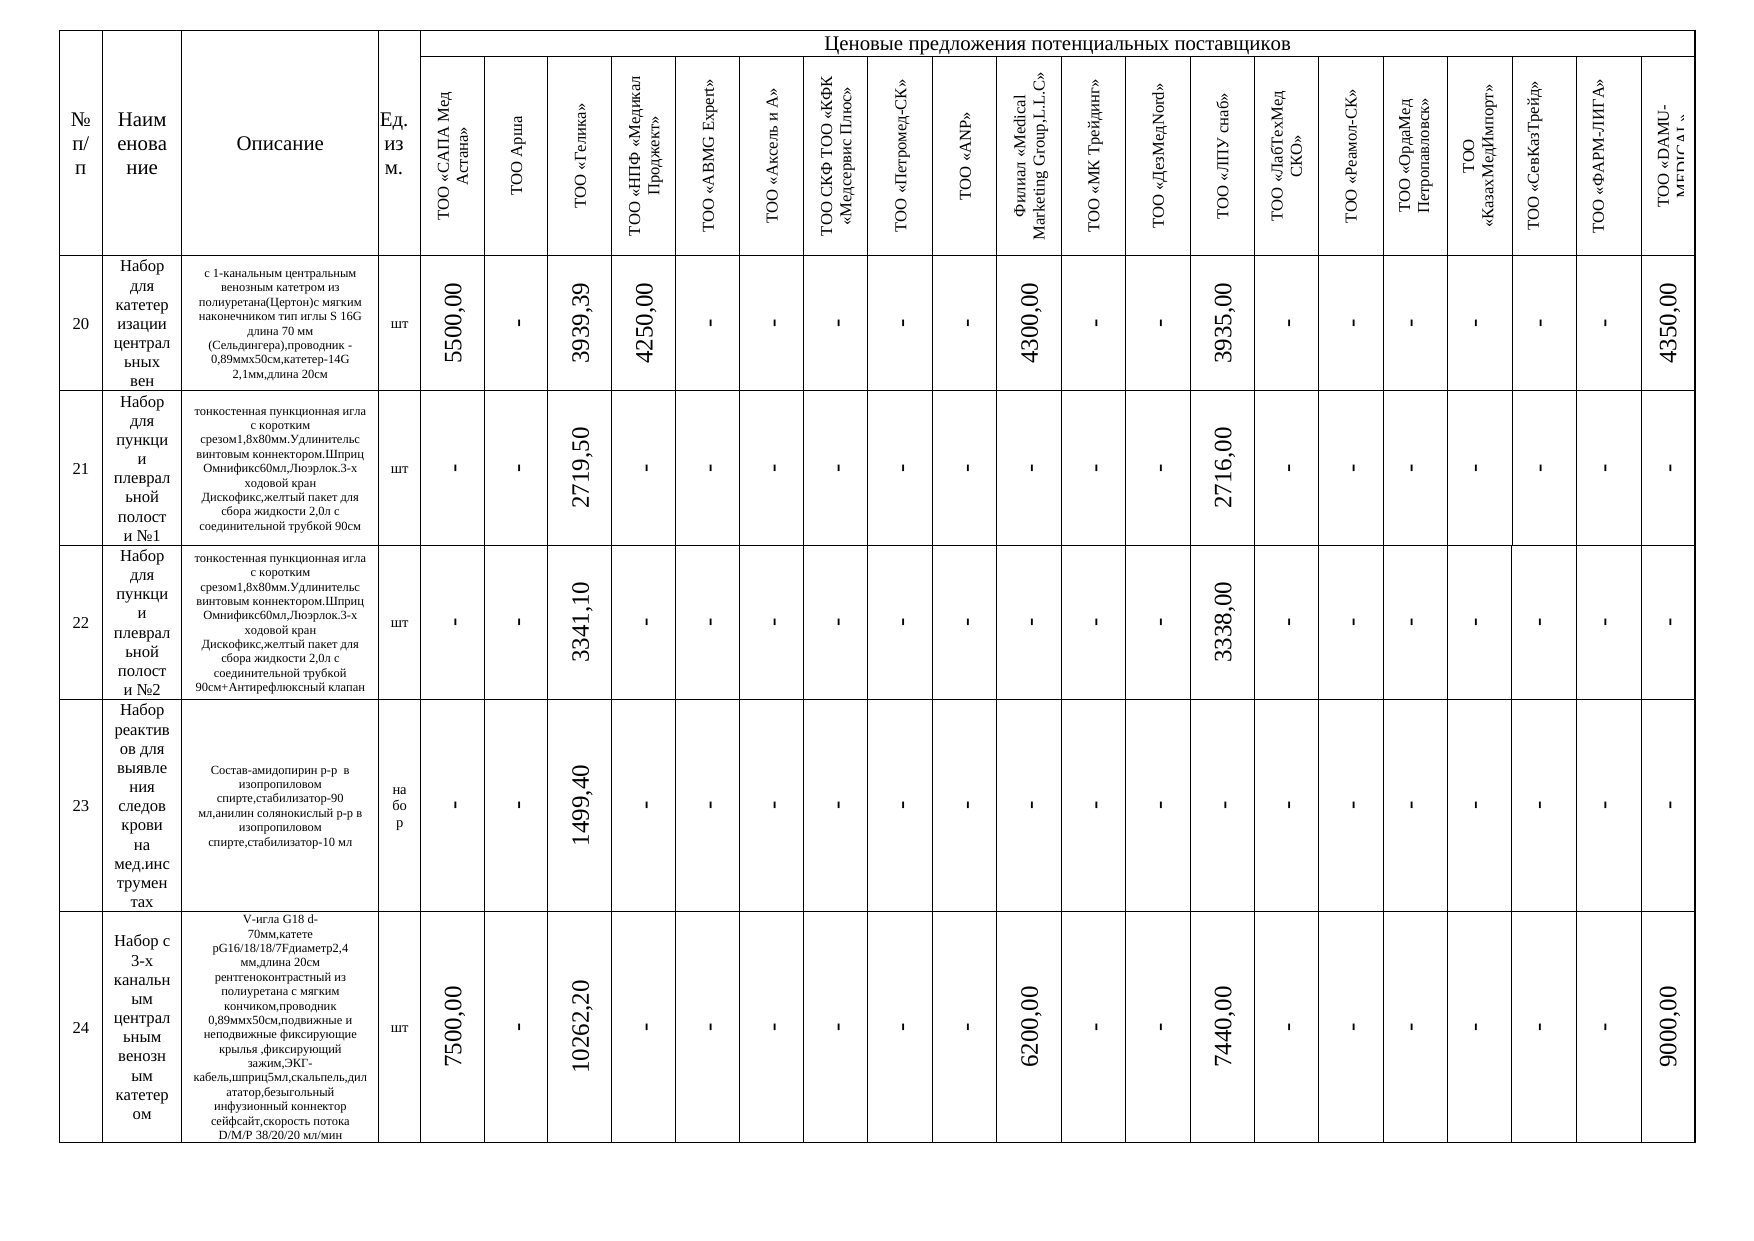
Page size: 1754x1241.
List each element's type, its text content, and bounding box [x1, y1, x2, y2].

table_cell шт [379, 391, 420, 545]
table_cell - [740, 700, 803, 911]
table_header Наименование [103, 31, 181, 255]
table_header № п/п [60, 31, 102, 255]
table_cell ТОО «Гелика» [548, 57, 611, 255]
table_cell - [868, 546, 932, 699]
table_cell ТОО «ЛабТехМед СКО» [1255, 57, 1318, 255]
table_cell - [933, 391, 996, 545]
table_cell шт [379, 546, 420, 699]
table_cell - [1062, 700, 1125, 911]
table_cell - [1191, 700, 1254, 911]
table_cell - [933, 700, 996, 911]
table_cell 4300,00 [997, 256, 1061, 390]
table_cell - [804, 700, 867, 911]
table_cell - [740, 912, 803, 1142]
table_cell 6200,00 [997, 912, 1061, 1142]
table_cell - [1512, 700, 1576, 911]
table_cell - [1448, 391, 1512, 545]
table_cell - [1577, 912, 1641, 1142]
table_cell - [868, 912, 932, 1142]
table_cell - [1255, 546, 1318, 699]
table_cell набор [379, 700, 420, 911]
table_cell - [1448, 256, 1512, 390]
table_cell ТОО «Петромед-СК» [868, 57, 932, 255]
table_cell - [1513, 256, 1576, 390]
table_cell - [1126, 391, 1190, 545]
table_cell - [1319, 256, 1383, 390]
table_cell - [933, 256, 996, 390]
table_cell - [1642, 391, 1694, 545]
table_cell 1499,40 [548, 700, 611, 911]
table_cell ТОО «ДезМедNord» [1126, 57, 1190, 255]
table_cell 2719,50 [548, 391, 611, 545]
table_cell - [1642, 700, 1694, 911]
table_cell - [1384, 700, 1447, 911]
table_cell - [1126, 256, 1190, 390]
table_cell - [997, 546, 1061, 699]
table_cell 4250,00 [612, 256, 675, 390]
table_cell - [868, 256, 932, 390]
table_cell - [1448, 700, 1511, 911]
table_cell - [1319, 912, 1383, 1142]
table_cell с 1-канальным центральным венозным катетром из полиуретана(Цертон)с мягким наконечником тип иглы S 16G длина 70 мм (Сельдингера),проводник -0,89ммх50см,катетер-14G 2,1мм,длина 20см [182, 256, 378, 390]
table_cell - [1513, 391, 1576, 545]
table_cell - [1384, 546, 1447, 699]
table_cell - [1062, 546, 1125, 699]
table_header Ценовые предложения потенциальных поставщиков [421, 31, 1694, 56]
table_cell ТОО «ABMG Expert» [676, 57, 739, 255]
table_cell - [612, 391, 675, 545]
table_cell Набор с 3-х канальным центральным венозным катетером [103, 912, 181, 1142]
table_cell - [804, 391, 867, 545]
table_cell Состав-амидопирин р-р в изопропиловом спирте,стабилизатор-90 мл,анилин солянокислый р-р в изопропиловом спирте,стабилизатор-10 мл [182, 700, 378, 911]
table_cell - [612, 700, 675, 911]
table_cell - [421, 700, 484, 911]
table_cell - [1062, 912, 1125, 1142]
table_cell тонкостенная пункционная игла с коротким срезом1,8х80мм.Удлинительс винтовым коннектором.Шприц Омнификс60мл,Люэрлок.3-х ходовой кран Дискофикс,желтый пакет для сбора жидкости 2,0л с соединительной трубкой 90см+Антирефлюксный клапан [182, 546, 378, 699]
table_cell ТОО «Аксель и А» [740, 57, 803, 255]
table_cell Набор для пункции плевральной полости №2 [103, 546, 181, 699]
table_cell 23 [60, 700, 102, 911]
table_cell - [1512, 912, 1576, 1142]
table_cell 3935,00 [1191, 256, 1254, 390]
table_cell - [485, 700, 547, 911]
table_cell 7500,00 [421, 912, 484, 1142]
table_cell - [804, 256, 867, 390]
table_cell ТОО «Реамол-СК» [1319, 57, 1383, 255]
table_cell - [1384, 912, 1447, 1142]
table_cell Набор реактивов для выявления следов крови на мед.инструментах [103, 700, 181, 911]
table_cell - [997, 391, 1061, 545]
table_cell - [1255, 700, 1318, 911]
table_cell - [1319, 391, 1383, 545]
table_cell - [1062, 391, 1125, 545]
table_cell - [1126, 912, 1190, 1142]
table_cell шт [379, 256, 420, 390]
table_cell 22 [60, 546, 102, 699]
table_cell 20 [60, 256, 102, 390]
table_cell - [804, 546, 867, 699]
table_cell - [1384, 256, 1447, 390]
table_cell ТОО «САПА Мед Астана» [421, 57, 484, 255]
table_cell - [1126, 700, 1190, 911]
table_cell - [421, 546, 484, 699]
table_cell - [676, 256, 739, 390]
table_cell Филиал «Medical Marketing Group,L.L.C» [997, 57, 1061, 255]
table_cell Набор для пункции плевральной полости №1 [103, 391, 181, 545]
table_cell - [868, 700, 932, 911]
table_cell ТОО «DAMU-MEDICAL» [1642, 57, 1694, 255]
table_header Ед. изм. [379, 31, 420, 255]
table_cell 3338,00 [1191, 546, 1254, 699]
table_cell ТОО «НПФ «Медикал Проджект» [612, 57, 675, 255]
table_cell 24 [60, 912, 102, 1142]
table_cell ТОО «ANP» [933, 57, 996, 255]
table_cell ТОО Арша [485, 57, 547, 255]
table_cell - [421, 391, 484, 545]
table_cell ТОО «КазахМедИмпорт» [1448, 57, 1512, 255]
table_cell - [1577, 546, 1641, 699]
table_cell - [485, 912, 547, 1142]
table_cell ТОО «ОрдаМед Петропавловск» [1384, 57, 1447, 255]
table_cell V-игла G18 d-70мм,катетерG16/18/18/7Fдиаметр2,4 мм,длина 20см рентгеноконтрастный из полиуретана с мягким кончиком,проводник 0,89ммх50см,подвижные и неподвижные фиксирующие крылья ,фиксирующий зажим,ЭКГ-кабель,шприц5мл,скальпель,дилататор,безыгольный инфузионный коннектор сейфсайт,скорость потока D/M/P 38/20/20 мл/мин [182, 912, 378, 1142]
table_cell - [1577, 700, 1641, 911]
table_cell - [1319, 546, 1383, 699]
table_cell - [1384, 391, 1447, 545]
table_cell ТОО «ЛПУ снаб» [1191, 57, 1254, 255]
table_cell 10262,20 [548, 912, 611, 1142]
table_cell 9000,00 [1642, 912, 1694, 1142]
table_cell - [1642, 546, 1694, 699]
table_cell - [740, 546, 803, 699]
table_cell - [1512, 546, 1576, 699]
table_cell - [485, 391, 547, 545]
table_cell - [868, 391, 932, 545]
table_header Описание [182, 31, 378, 255]
table_cell - [1448, 912, 1511, 1142]
table_cell - [740, 256, 803, 390]
table_cell Набор для катетеризации центральных вен [103, 256, 181, 390]
table_cell 7440,00 [1191, 912, 1254, 1142]
table_cell - [804, 912, 867, 1142]
table_cell - [612, 546, 675, 699]
table_cell 2716,00 [1191, 391, 1254, 545]
table_cell 21 [60, 391, 102, 545]
table_cell 5500,00 [421, 256, 484, 390]
table_cell - [485, 256, 547, 390]
table_cell - [485, 546, 547, 699]
table_cell - [1319, 700, 1383, 911]
table_cell - [1255, 912, 1318, 1142]
table_cell тонкостенная пункционная игла с коротким срезом1,8х80мм.Удлинительс винтовым коннектором.Шприц Омнификс60мл,Люэрлок.3-х ходовой кран Дискофикс,желтый пакет для сбора жидкости 2,0л с соединительной трубкой 90см [182, 391, 378, 545]
table_cell - [676, 912, 739, 1142]
table_cell - [612, 912, 675, 1142]
table_cell - [1255, 391, 1318, 545]
table_cell - [997, 700, 1061, 911]
table_cell ТОО СКФ ТОО «КФК «Медсервис Плюс» [804, 57, 867, 255]
table_cell - [933, 912, 996, 1142]
table_cell ТОО «СевКазТрейд» [1513, 57, 1576, 255]
table_cell 4350,00 [1642, 256, 1694, 390]
table_cell - [676, 391, 739, 545]
table_cell - [740, 391, 803, 545]
table_cell ТОО «ФАРМ-ЛИГА» [1577, 57, 1641, 255]
table_cell - [676, 700, 739, 911]
table_cell - [1448, 546, 1511, 699]
table_cell - [1126, 546, 1190, 699]
table_cell - [1062, 256, 1125, 390]
table_cell - [933, 546, 996, 699]
table_cell - [1255, 256, 1318, 390]
table_cell 3939,39 [548, 256, 611, 390]
table_cell ТОО «МК Трейдинг» [1062, 57, 1125, 255]
table_cell шт [379, 912, 420, 1142]
table_cell - [1577, 391, 1641, 545]
table_cell - [676, 546, 739, 699]
table_cell - [1577, 256, 1641, 390]
table_cell 3341,10 [548, 546, 611, 699]
